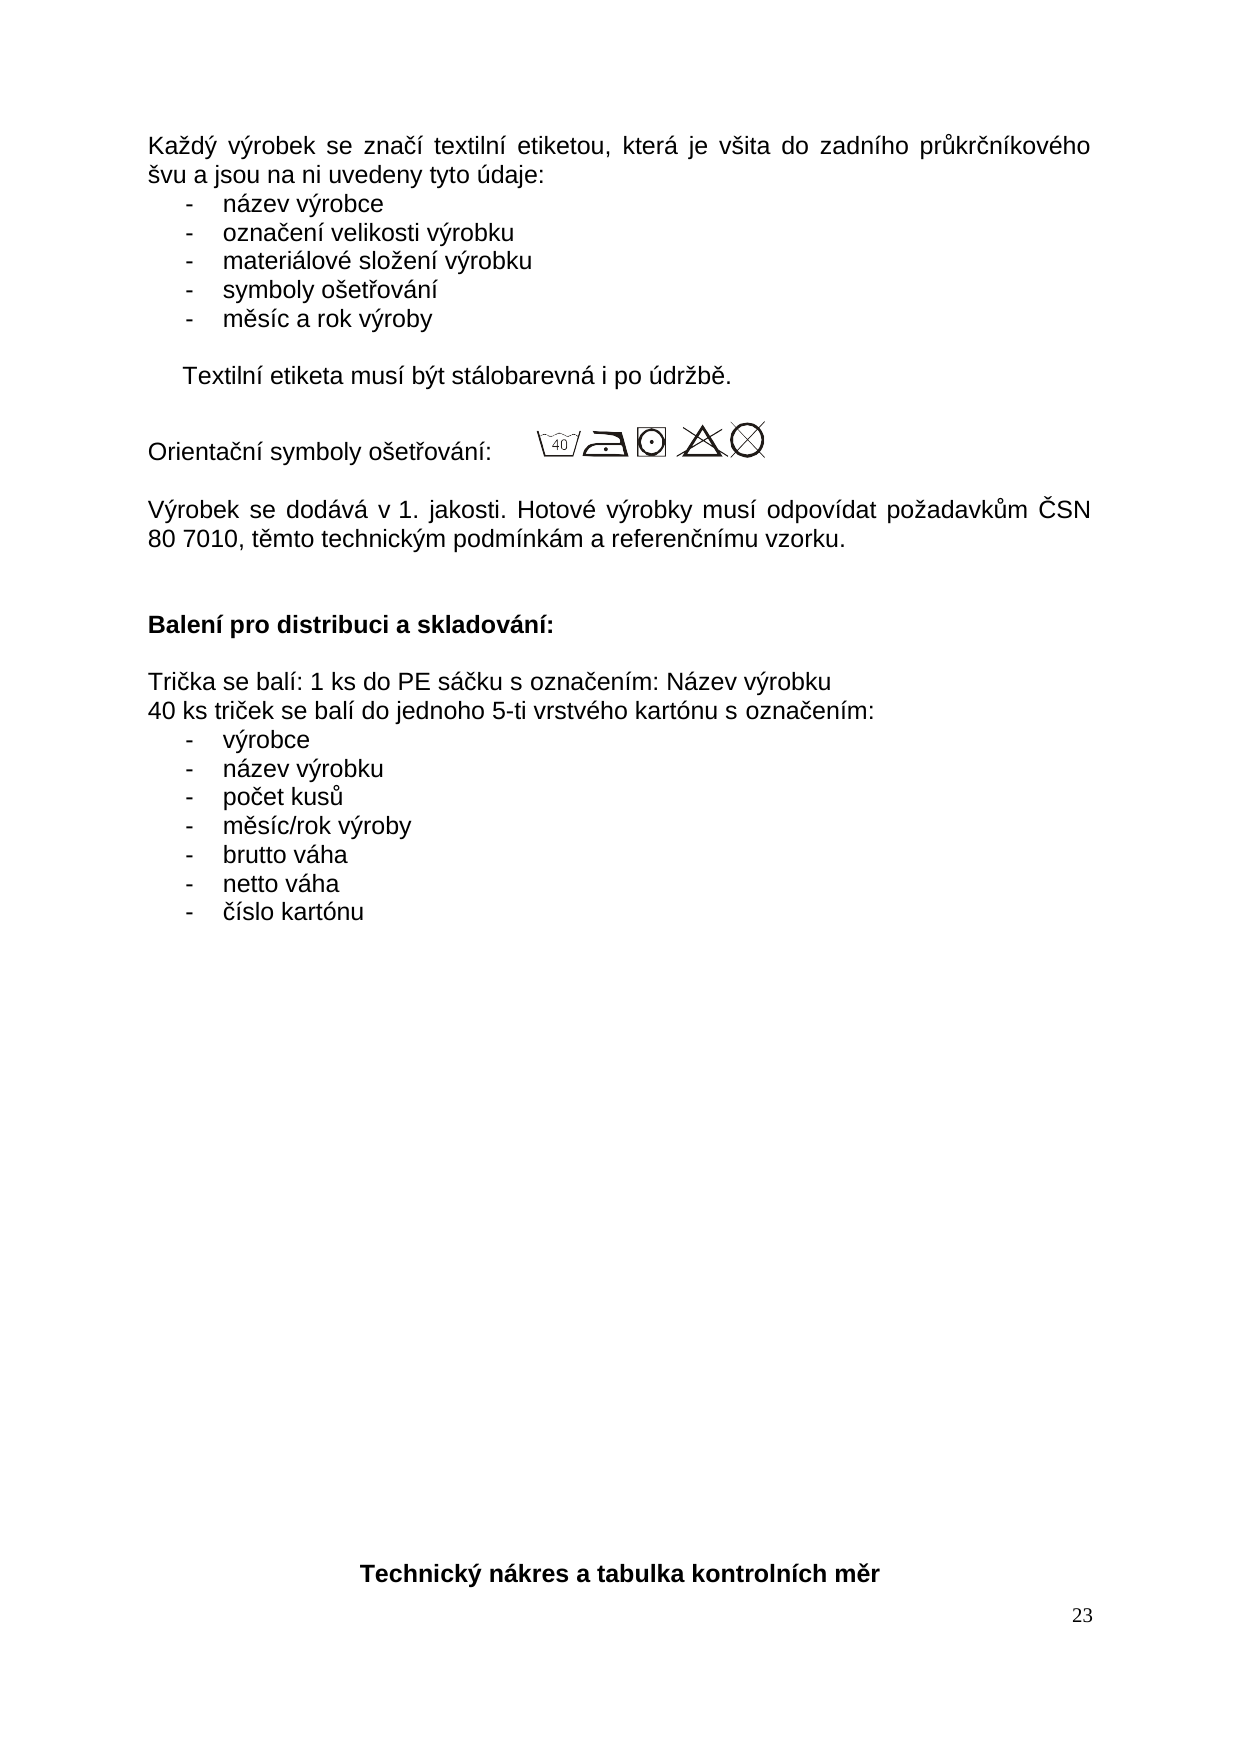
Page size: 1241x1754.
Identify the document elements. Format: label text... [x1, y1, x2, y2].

text Technický nákres a tabulka kontrolních měr [148, 1559, 1092, 1587]
list netto váha [185, 869, 1092, 897]
list měsíc a rok výroby [185, 304, 1092, 333]
list měsíc/rok výroby [185, 811, 1092, 840]
text Balení pro distribuci a skladování: [148, 610, 1092, 639]
list výrobce [185, 725, 1092, 754]
text Orientační symboly ošetřování: [148, 419, 1092, 466]
text Každý výrobek se značí textilní etiketou, která je všita do zadního průkrčníkového švu a jsou na ni uvedeny tyto údaje: [148, 131, 1092, 189]
text Trička se balí: 1 ks do PE sáčku s označením: Název výrobku [148, 667, 1092, 696]
list číslo kartónu [185, 897, 1092, 926]
list symboly ošetřování [185, 275, 1092, 304]
list počet kusů [185, 782, 1092, 811]
list název výrobce [185, 189, 1092, 218]
list materiálové složení výrobku [185, 246, 1092, 275]
text 40 ks triček se balí do jednoho 5-ti vrstvého kartónu s označením: [148, 696, 1092, 725]
list označení velikosti výrobku [185, 218, 1092, 246]
list název výrobku [185, 754, 1092, 782]
list brutto váha [185, 840, 1092, 869]
text Výrobek se dodává v 1. jakosti. Hotové výrobky musí odpovídat požadavkům ČSN 80 7010, těmto technickým podmínkám a referenčnímu vzorku. [148, 495, 1092, 552]
text Textilní etiketa musí být stálobarevná i po údržbě. [148, 361, 1092, 390]
